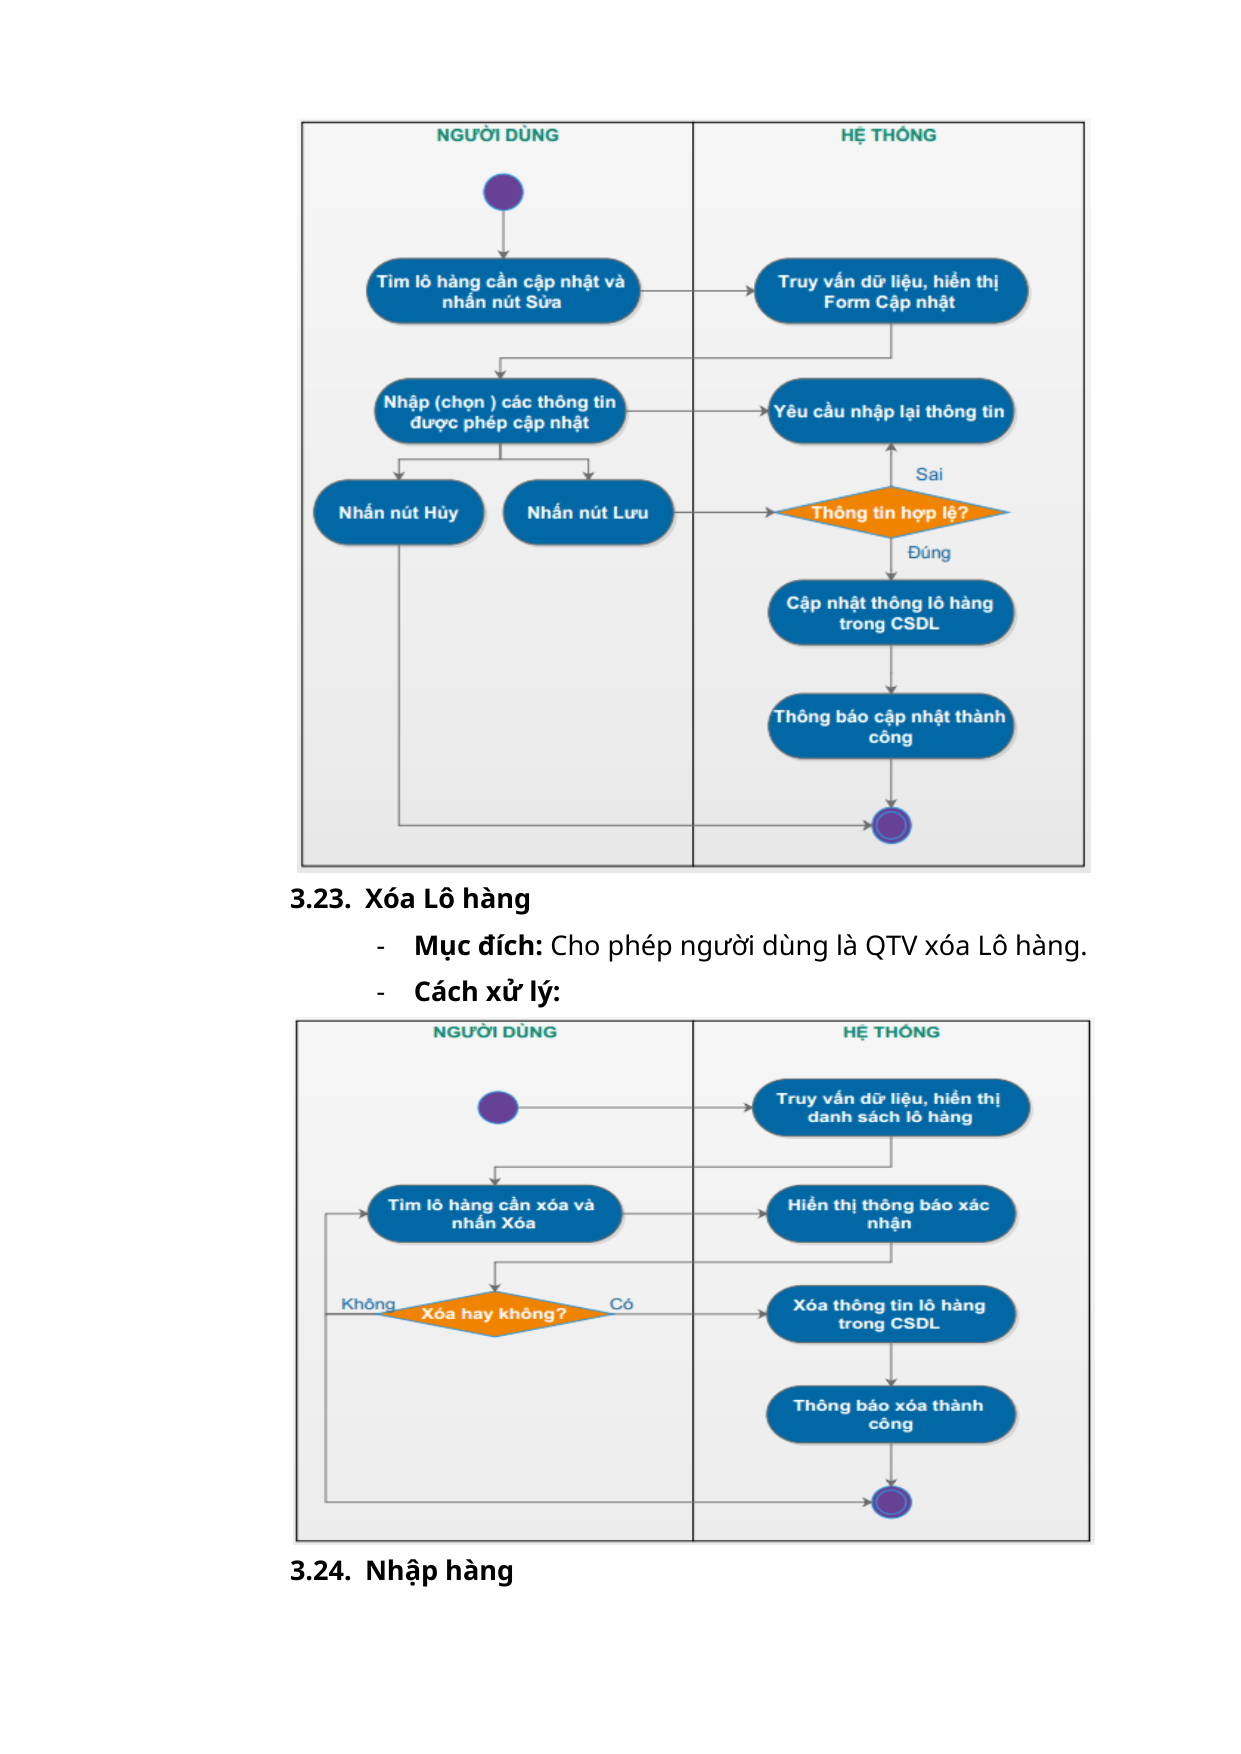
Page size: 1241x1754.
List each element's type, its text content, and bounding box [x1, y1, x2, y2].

picture [297, 118, 1091, 873]
list Nhập hàng [290, 1552, 1122, 1588]
picture [293, 1017, 1095, 1545]
list Xóa Lô hàng [290, 880, 1122, 917]
list Cách xử lý: [376, 972, 1122, 1009]
list Mục đích: Cho phép người dùng là QTV xóa Lô hàng. [376, 926, 1122, 963]
